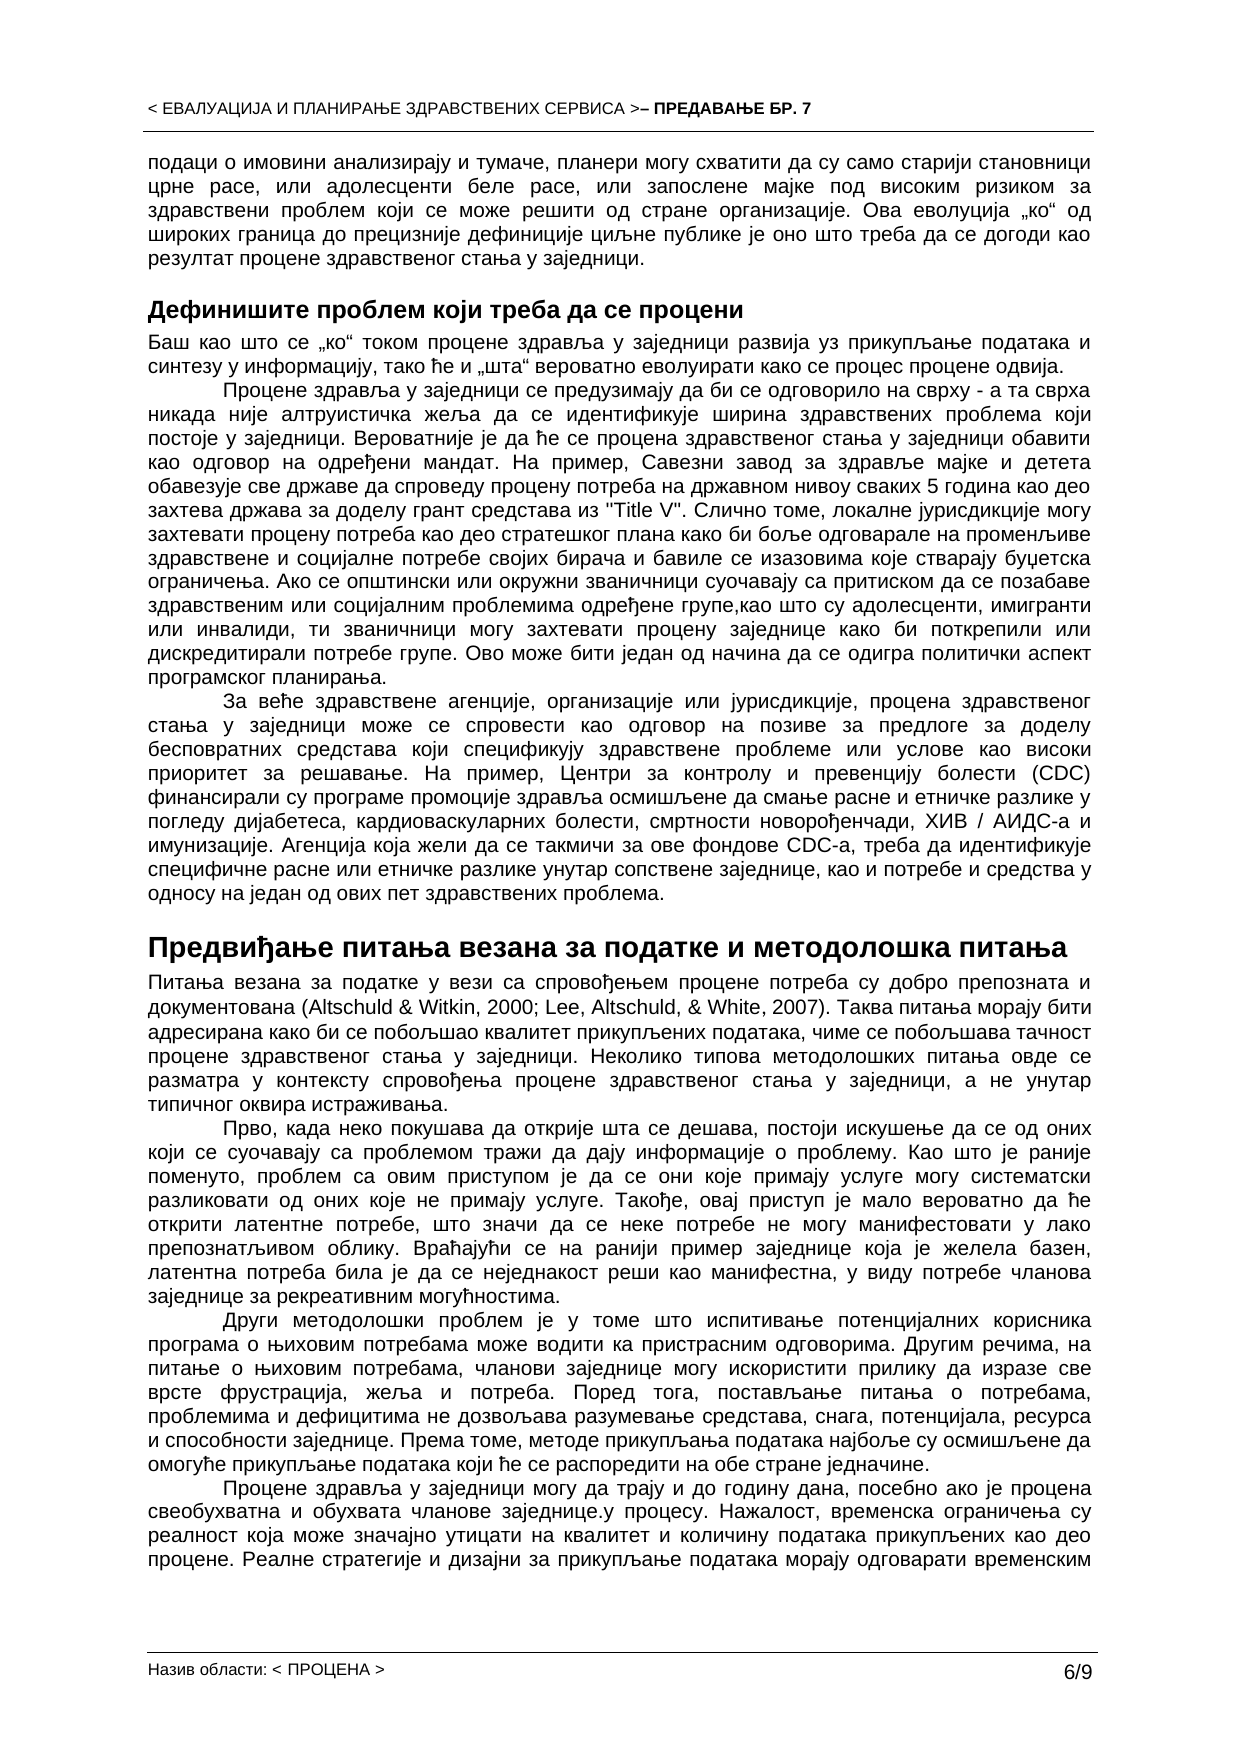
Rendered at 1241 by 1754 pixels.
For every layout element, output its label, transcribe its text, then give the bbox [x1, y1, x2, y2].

text Питања везана за податке у вези са спровођењем процене потреба су добро препозната и документована (Altschuld & Witkin, 2000; Lee, Altschuld, & White, 2007). Таква питања морају бити адресирана како би се побољшао квалитет прикупљених података, чиме се побољшава тачност процене здравственог стања у заједници. Неколико типова методолошких питања овде се разматра у контексту спровођења процене здравственог стања у заједници, а не унутар типичног оквира истраживања. [148, 969, 1092, 1116]
subtitle Предвиђање питања везана за податке и методолошка питања [148, 930, 1092, 963]
text Баш као што се „ко“ током процене здравља у заједници развија уз прикупљање података и синтезу у информацију, тако ће и „шта“ вероватно еволуирати како се процес процене одвија. [148, 330, 1092, 378]
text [148, 1475, 1092, 1571]
text За веће здравствене агенције, организације или јурисдикције, процена здравственог стања у заједници може се спровести као одговор на позиве за предлоге за доделу бесповратних средстава који спецификују здравствене проблеме или услове као високи приоритет за решавање. На пример, Центри за контролу и превенцију болести (CDC) финансирали су програме промоције здравља осмишљене да смање расне и етничке разлике у погледу дијабетеса, кардиоваскуларних болести, смртности новорођенчади, ХИВ / АИДС-а и имунизације. Агенција која жели да се такмичи за ове фондове CDC-а, треба да идентификује специфичне расне или етничке разлике унутар сопствене заједнице, као и потребе и средства у односу на један од ових пет здравствених проблема. [148, 689, 1092, 905]
text Прво, када неко покушава да открије шта се дешава, постоји искушење да се од оних који се суочавају са проблемом тражи да дају информације о проблему. Као што је раније поменуто, проблем са овим приступом је да се они које примају услуге могу систематски разликовати од оних које не примају услуге. Такође, овај приступ је мало вероватно да ће открити латентне потребе, што значи да се неке потребе не могу манифестовати у лако препознатљивом облику. Враћајући се на ранији пример заједнице која је желела базен, латентна потреба била је да се неједнакост реши као манифестна, у виду потребе чланова заједнице за рекреативним могућностима. [148, 1116, 1092, 1308]
text Други методолошки проблем је у томе што испитивање потенцијалних корисника програма о њиховим потребама може водити ка пристрасним одговорима. Другим речима, на питање о њиховим потребама, чланови заједнице могу искористити прилику да изразе све врсте фрустрација, жеља и потреба. Поред тога, постављање питања о потребама, проблемима и дефицитима не дозвољава разумевање средстава, снага, потенцијала, ресурса и способности заједнице. Према томе, методе прикупљања података најбоље су осмишљене да омогуће прикупљање података који ће се распоредити на обе стране једначине. [148, 1308, 1092, 1475]
text Процене здравља у заједници се предузимају да би се одговорило на сврху - а та сврха никада није алтруистичка жеља да се идентификује ширина здравствених проблема који постоје у заједници. Вероватније је да ће се процена здравственог стања у заједници обавити као одговор на одређени мандат. На пример, Савезни завод за здравље мајке и детета обавезује све државе да спроведу процену потреба на државном нивоу сваких 5 година као део захтева држава за доделу грант средстава из ''Title V''. Слично томе, локалне јурисдикције могу захтевати процену потреба као дeо стратешког плана како би боље одговарале на променљиве здравствене и социјалне потребе својих бирача и бавиле се изазовима које стварају буџетска ограничења. Ако се општински или окружни званичници суочавају са притиском да се позабаве здравственим или социјалним проблемима одређене групе,као што су адолесценти, имигранти или инвалиди, ти званичници могу захтевати процену заједнице како би поткрепили или дискредитирали потребе групе. Ово може бити један од начина да се одигра политички аспект програмског планирања. [148, 378, 1092, 689]
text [148, 150, 1092, 270]
subtitle Дефинишите проблем који треба да се процени [148, 295, 1092, 323]
